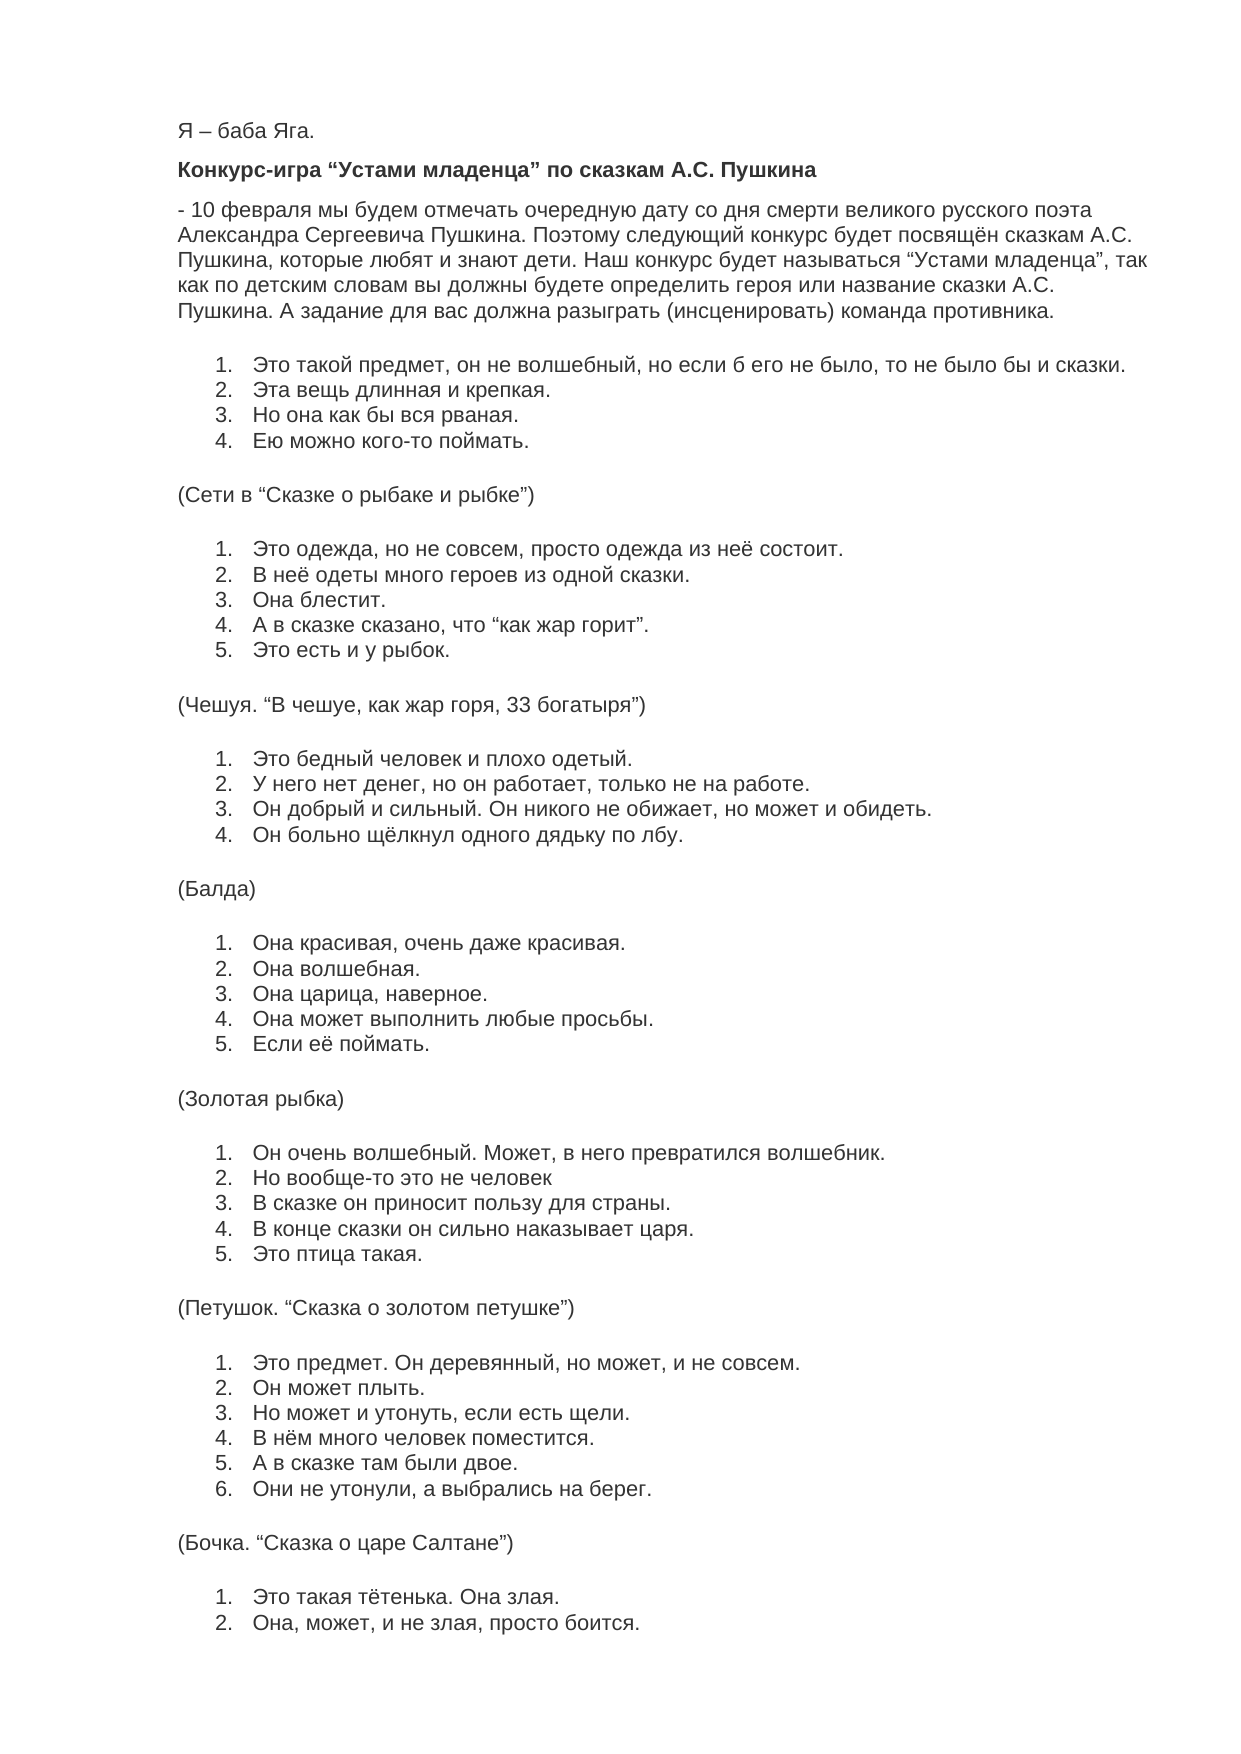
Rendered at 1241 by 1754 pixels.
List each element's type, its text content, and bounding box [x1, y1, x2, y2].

text Я – баба Яга. [177, 118, 1152, 143]
text (Бочка. “Сказка о царе Салтане”) [177, 1530, 1152, 1555]
list Он очень волшебный. Может, в него превратился волшебник. [215, 1140, 1152, 1165]
list Ею можно кого-то поймать. [215, 427, 1152, 453]
list Это бедный человек и плохо одетый. [215, 746, 1152, 771]
list В неё одеты много героев из одной сказки. [215, 561, 1152, 587]
list Он может плыть. [215, 1374, 1152, 1400]
list Но может и утонуть, если есть щели. [215, 1400, 1152, 1425]
list У него нет денег, но он работает, только не на работе. [215, 771, 1152, 796]
list Это птица такая. [215, 1241, 1152, 1266]
text - 10 февраля мы будем отмечать очередную дату со дня смерти великого русского поэта Александра Сергеевича Пушкина. Поэтому следующий конкурс будет посвящён сказкам А.С. Пушкина, которые любят и знают дети. Наш конкурс будет называться “Устами младенца”, так как по детским словам вы должны будете определить героя или название сказки А.С. Пушкина. А задание для вас должна разыграть (инсценировать) команда противника. [177, 197, 1152, 323]
text (Петушок. “Сказка о золотом петушке”) [177, 1295, 1152, 1320]
list В сказке он приносит пользу для страны. [215, 1190, 1152, 1215]
list А в сказке сказано, что “как жар горит”. [215, 612, 1152, 637]
list В конце сказки он сильно наказывает царя. [215, 1215, 1152, 1241]
list Это одежда, но не совсем, просто одежда из неё состоит. [215, 536, 1152, 561]
list Она красивая, очень даже красивая. [215, 930, 1152, 955]
text (Балда) [177, 876, 1152, 901]
list Он больно щёлкнул одного дядьку по лбу. [215, 821, 1152, 847]
list В нём много человек поместится. [215, 1425, 1152, 1450]
list Эта вещь длинная и крепкая. [215, 377, 1152, 402]
list А в сказке там были двое. [215, 1450, 1152, 1475]
list Она блестит. [215, 587, 1152, 612]
list Если её поймать. [215, 1031, 1152, 1056]
list Она может выполнить любые просьбы. [215, 1006, 1152, 1031]
text (Чешуя. “В чешуе, как жар горя, 33 богатыря”) [177, 691, 1152, 717]
list Это такая тётенька. Она злая. [215, 1584, 1152, 1609]
list Это предмет. Он деревянный, но может, и не совсем. [215, 1349, 1152, 1374]
list Это есть и у рыбок. [215, 637, 1152, 662]
list Он добрый и сильный. Он никого не обижает, но может и обидеть. [215, 796, 1152, 821]
list Она волшебная. [215, 955, 1152, 981]
text (Золотая рыбка) [177, 1085, 1152, 1111]
text Конкурс-игра “Устами младенца” по сказкам А.С. Пушкина [177, 157, 1152, 183]
list Но вообще-то это не человек [215, 1165, 1152, 1190]
list Она, может, и не злая, просто боится. [215, 1609, 1152, 1634]
list Но она как бы вся рваная. [215, 402, 1152, 427]
text (Сети в “Сказке о рыбаке и рыбке”) [177, 482, 1152, 507]
list Она царица, наверное. [215, 981, 1152, 1006]
list Они не утонули, а выбрались на берег. [215, 1475, 1152, 1501]
list Это такой предмет, он не волшебный, но если б его не было, то не было бы и сказки. [215, 352, 1152, 377]
